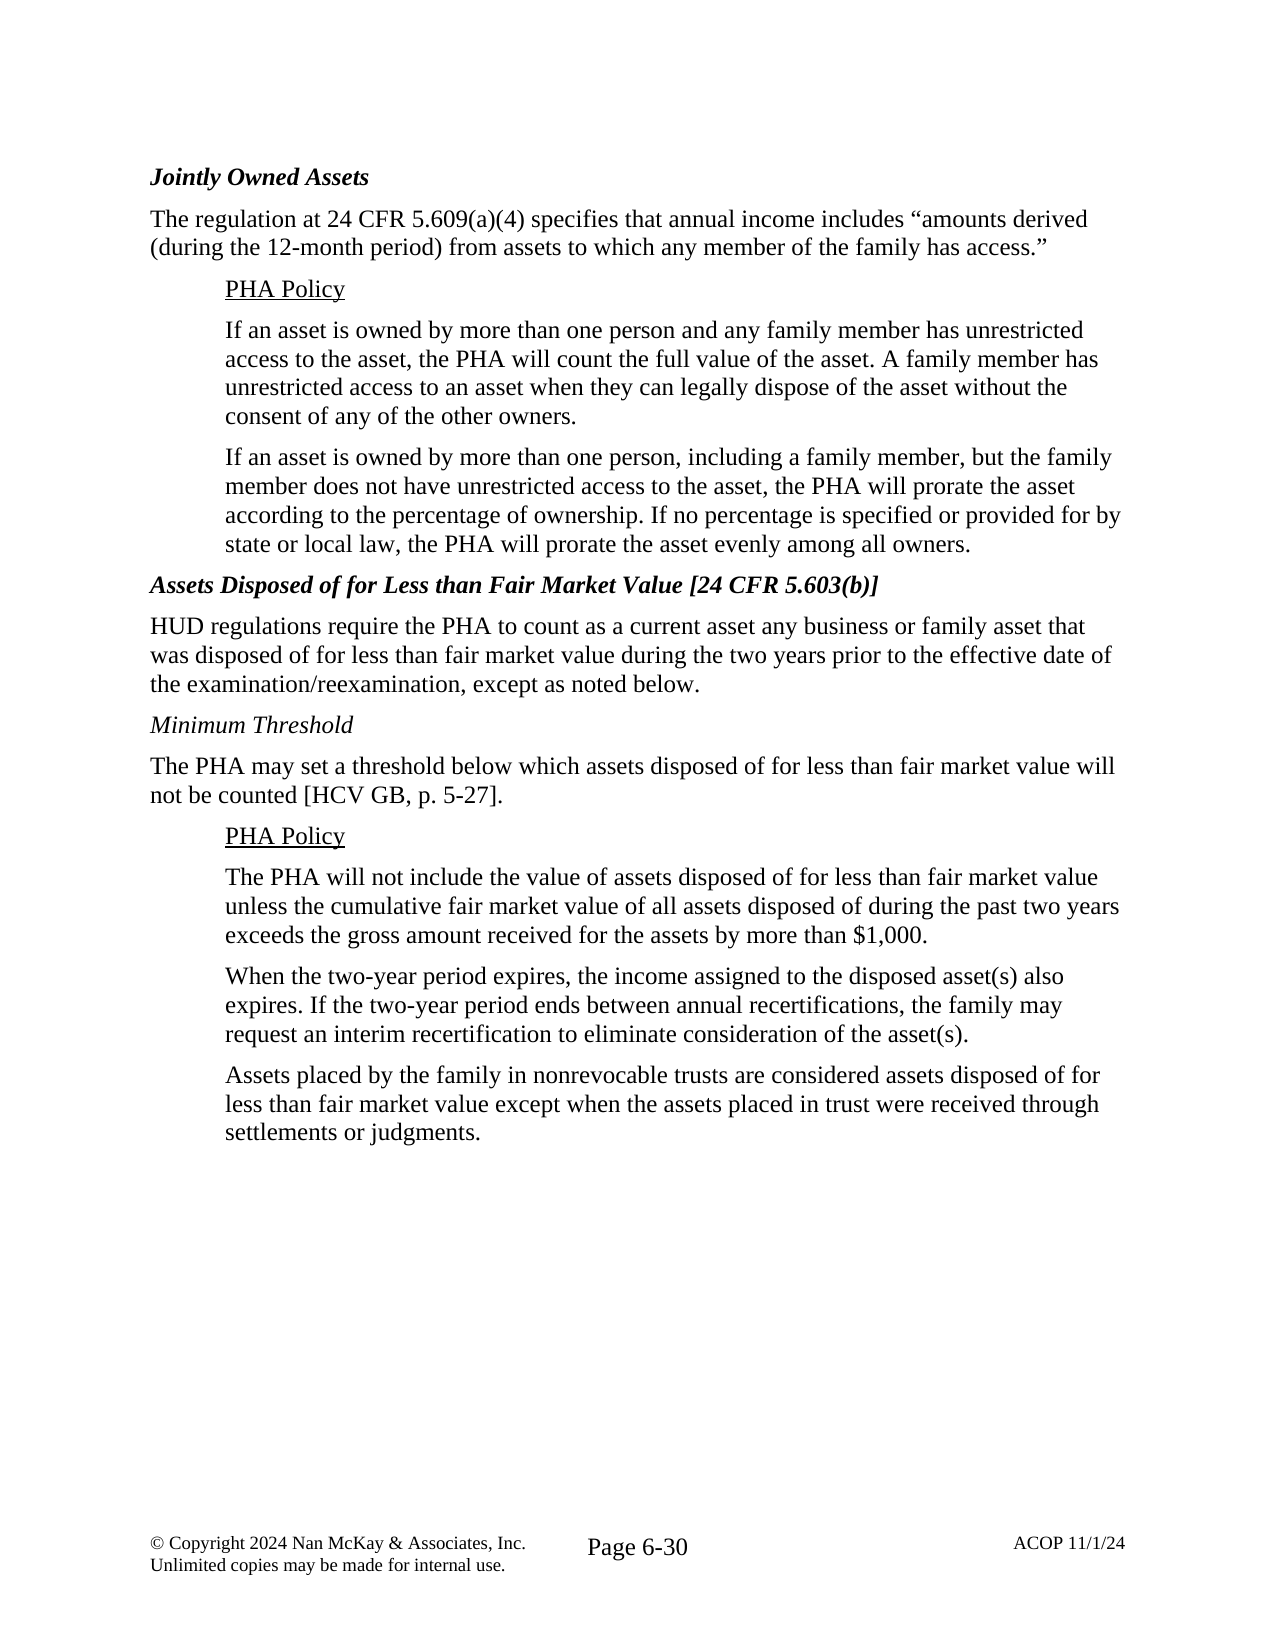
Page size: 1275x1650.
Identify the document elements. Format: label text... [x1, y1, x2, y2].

text The PHA will not include the value of assets disposed of for less than fair market value unless the cumulative fair market value of all assets disposed of during the past two years exceeds the gross amount received for the assets by more than $1,000. [225, 862, 1125, 949]
text The regulation at 24 CFR 5.609(a)(4) specifies that annual income includes “amounts derived (during the 12-month period) from assets to which any member of the family has access.” [150, 204, 1125, 261]
text PHA Policy [225, 274, 1125, 302]
text Jointly Owned Assets [150, 162, 1125, 191]
text Assets Disposed of for Less than Fair Market Value [24 CFR 5.603(b)] [150, 570, 1125, 599]
text Assets placed by the family in nonrevocable trusts are considered assets disposed of for less than fair market value except when the assets placed in trust were received through settlements or judgments. [225, 1060, 1125, 1146]
text HUD regulations require the PHA to count as a current asset any business or family asset that was disposed of for less than fair market value during the two years prior to the effective date of the examination/reexamination, except as noted below. [150, 611, 1125, 697]
text If an asset is owned by more than one person, including a family member, but the family member does not have unrestricted access to the asset, the PHA will prorate the asset according to the percentage of ownership. If no percentage is specified or provided for by state or local law, the PHA will prorate the asset evenly among all owners. [225, 442, 1125, 557]
text When the two-year period expires, the income assigned to the disposed asset(s) also expires. If the two-year period ends between annual recertifications, the family may request an interim recertification to eliminate consideration of the asset(s). [225, 961, 1125, 1047]
text If an asset is owned by more than one person and any family member has unrestricted access to the asset, the PHA will count the full value of the asset. A family member has unrestricted access to an asset when they can legally dispose of the asset without the consent of any of the other owners. [225, 315, 1125, 430]
text The PHA may set a threshold below which assets disposed of for less than fair market value will not be counted [HCV GB, p. 5-27]. [150, 751, 1125, 809]
text Minimum Threshold [150, 710, 1125, 739]
text PHA Policy [225, 821, 1125, 850]
